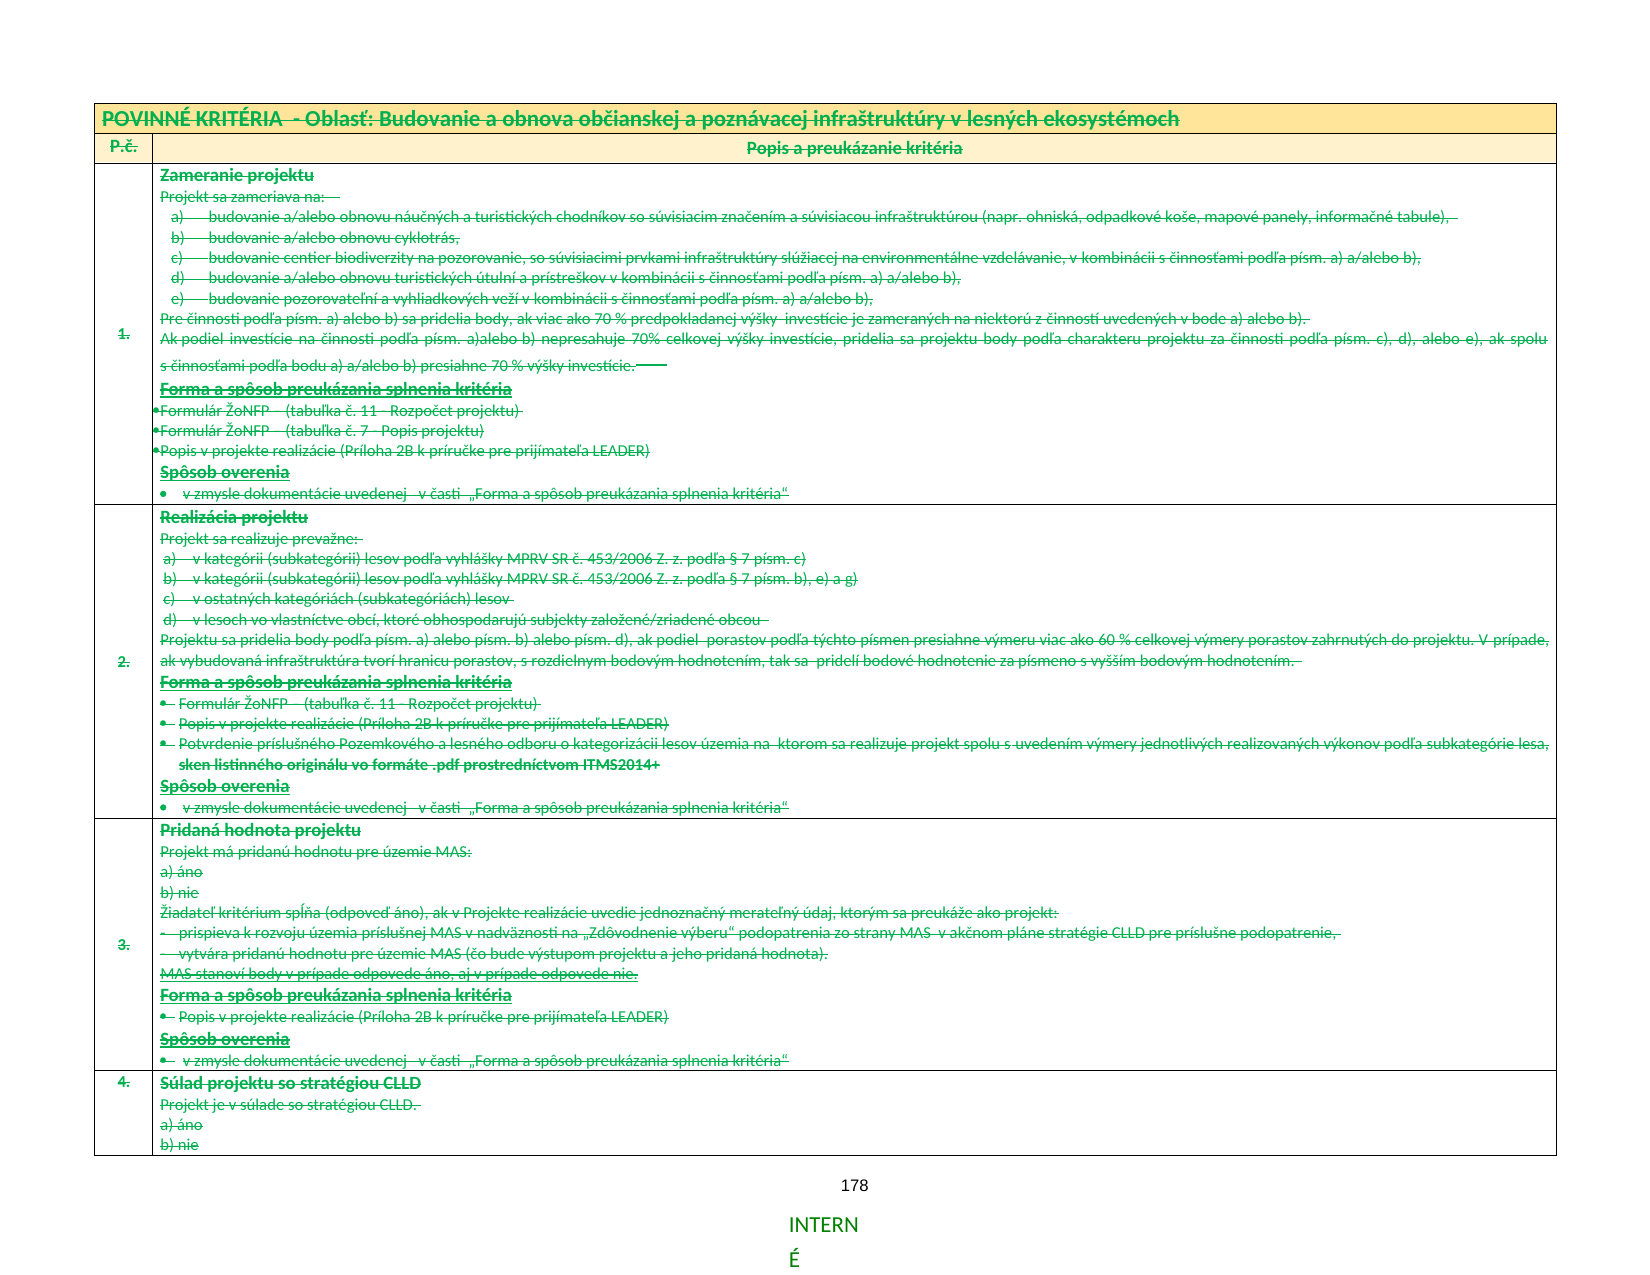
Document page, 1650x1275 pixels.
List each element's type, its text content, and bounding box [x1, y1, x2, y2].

table_cell 4. [95, 1071, 152, 1155]
table_cell 3. [95, 819, 152, 1070]
table_cell Pridaná hodnota projektu Projekt má pridanú hodnotu pre územie MAS: a) áno b) nie Žiadateľ kritérium spĺňa (odpoveď áno), ak v Projekte realizácie uvedie jednoznačný merateľný údaj, ktorým sa preukáže ako projekt: prispieva k rozvoju územia príslušnej MAS v nadväznosti na „Zdôvodnenie výberu“ podopatrenia zo strany MAS v akčnom pláne stratégie CLLD pre príslušne podopatrenie, vytvára pridanú hodnotu pre územie MAS (čo bude výstupom projektu a jeho pridaná hodnota). MAS stanoví body v prípade odpovede áno, aj v prípade odpovede nie. Forma a spôsob preukázania splnenia kritéria Popis v projekte realizácie (Príloha 2B k príručke pre prijímateľa LEADER) Spôsob overenia v zmysle dokumentácie uvedenej v časti „Forma a spôsob preukázania splnenia kritéria“ [153, 819, 1556, 1070]
table_cell Popis a preukázanie kritéria [153, 134, 1556, 162]
table_cell P.č. [95, 134, 152, 162]
table_cell POVINNÉ KRITÉRIA - Oblasť: Budovanie a obnova občianskej a poznávacej infraštruktúry v lesných ekosystémoch [95, 104, 1556, 133]
table_cell 2. [95, 505, 152, 817]
table_cell 1. [95, 164, 152, 504]
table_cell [153, 1071, 1556, 1155]
table_cell Realizácia projektu Projekt sa realizuje prevažne: v kategórii (subkategórii) lesov podľa vyhlášky MPRV SR č. 453/2006 Z. z. podľa § 7 písm. c) v kategórii (subkategórii) lesov podľa vyhlášky MPRV SR č. 453/2006 Z. z. podľa § 7 písm. b), e) a g) v ostatných kategóriách (subkategóriách) lesov v lesoch vo vlastníctve obcí, ktoré obhospodarujú subjekty založené/zriadené obcou Projektu sa pridelia body podľa písm. a) alebo písm. b) alebo písm. d), ak podiel porastov podľa týchto písmen presiahne výmeru viac ako 60 % celkovej výmery porastov zahrnutých do projektu. V prípade, ak vybudovaná infraštruktúra tvorí hranicu porastov, s rozdielnym bodovým hodnotením, tak sa pridelí bodové hodnotenie za písmeno s vyšším bodovým hodnotením. Forma a spôsob preukázania splnenia kritéria Formulár ŽoNFP – (tabuľka č. 11 - Rozpočet projektu) Popis v projekte realizácie (Príloha 2B k príručke pre prijímateľa LEADER) Potvrdenie príslušného Pozemkového a lesného odboru o kategorizácii lesov územia na ktorom sa realizuje projekt spolu s uvedením výmery jednotlivých realizovaných výkonov podľa subkategórie lesa, sken listinného originálu vo formáte .pdf prostredníctvom ITMS2014+ Spôsob overenia v zmysle dokumentácie uvedenej v časti „Forma a spôsob preukázania splnenia kritéria“ [153, 505, 1556, 817]
table_cell Zameranie projektu Projekt sa zameriava na: budovanie a/alebo obnovu náučných a turistických chodníkov so súvisiacim značením a súvisiacou infraštruktúrou (napr. ohniská, odpadkové koše, mapové panely, informačné tabule), budovanie a/alebo obnovu cyklotrás, budovanie centier biodiverzity na pozorovanie, so súvisiacimi prvkami infraštruktúry slúžiacej na environmentálne vzdelávanie, v kombinácii s činnosťami podľa písm. a) a/alebo b), budovanie a/alebo obnovu turistických útulní a prístreškov v kombinácii s činnosťami podľa písm. a) a/alebo b), budovanie pozorovateľní a vyhliadkových veží v kombinácii s činnosťami podľa písm. a) a/alebo b), Pre činnosti podľa písm. a) alebo b) sa pridelia body, ak viac ako 70 % predpokladanej výšky investície je zameraných na niektorú z činností uvedených v bode a) alebo b). Ak podiel investície na činnosti podľa písm. a)alebo b) nepresahuje 70% celkovej výšky investície, pridelia sa projektu body podľa charakteru projektu za činnosti podľa písm. c), d), alebo e), ak spolu s činnosťami podľa bodu a) a/alebo b) presiahne 70 % výšky investície. Forma a spôsob preukázania splnenia kritéria Formulár ŽoNFP – (tabuľka č. 11 - Rozpočet projektu) Formulár ŽoNFP – (tabuľka č. 7 - Popis projektu) Popis v projekte realizácie (Príloha 2B k príručke pre prijímateľa LEADER) Spôsob overenia v zmysle dokumentácie uvedenej v časti „Forma a spôsob preukázania splnenia kritéria“ [153, 164, 1556, 504]
